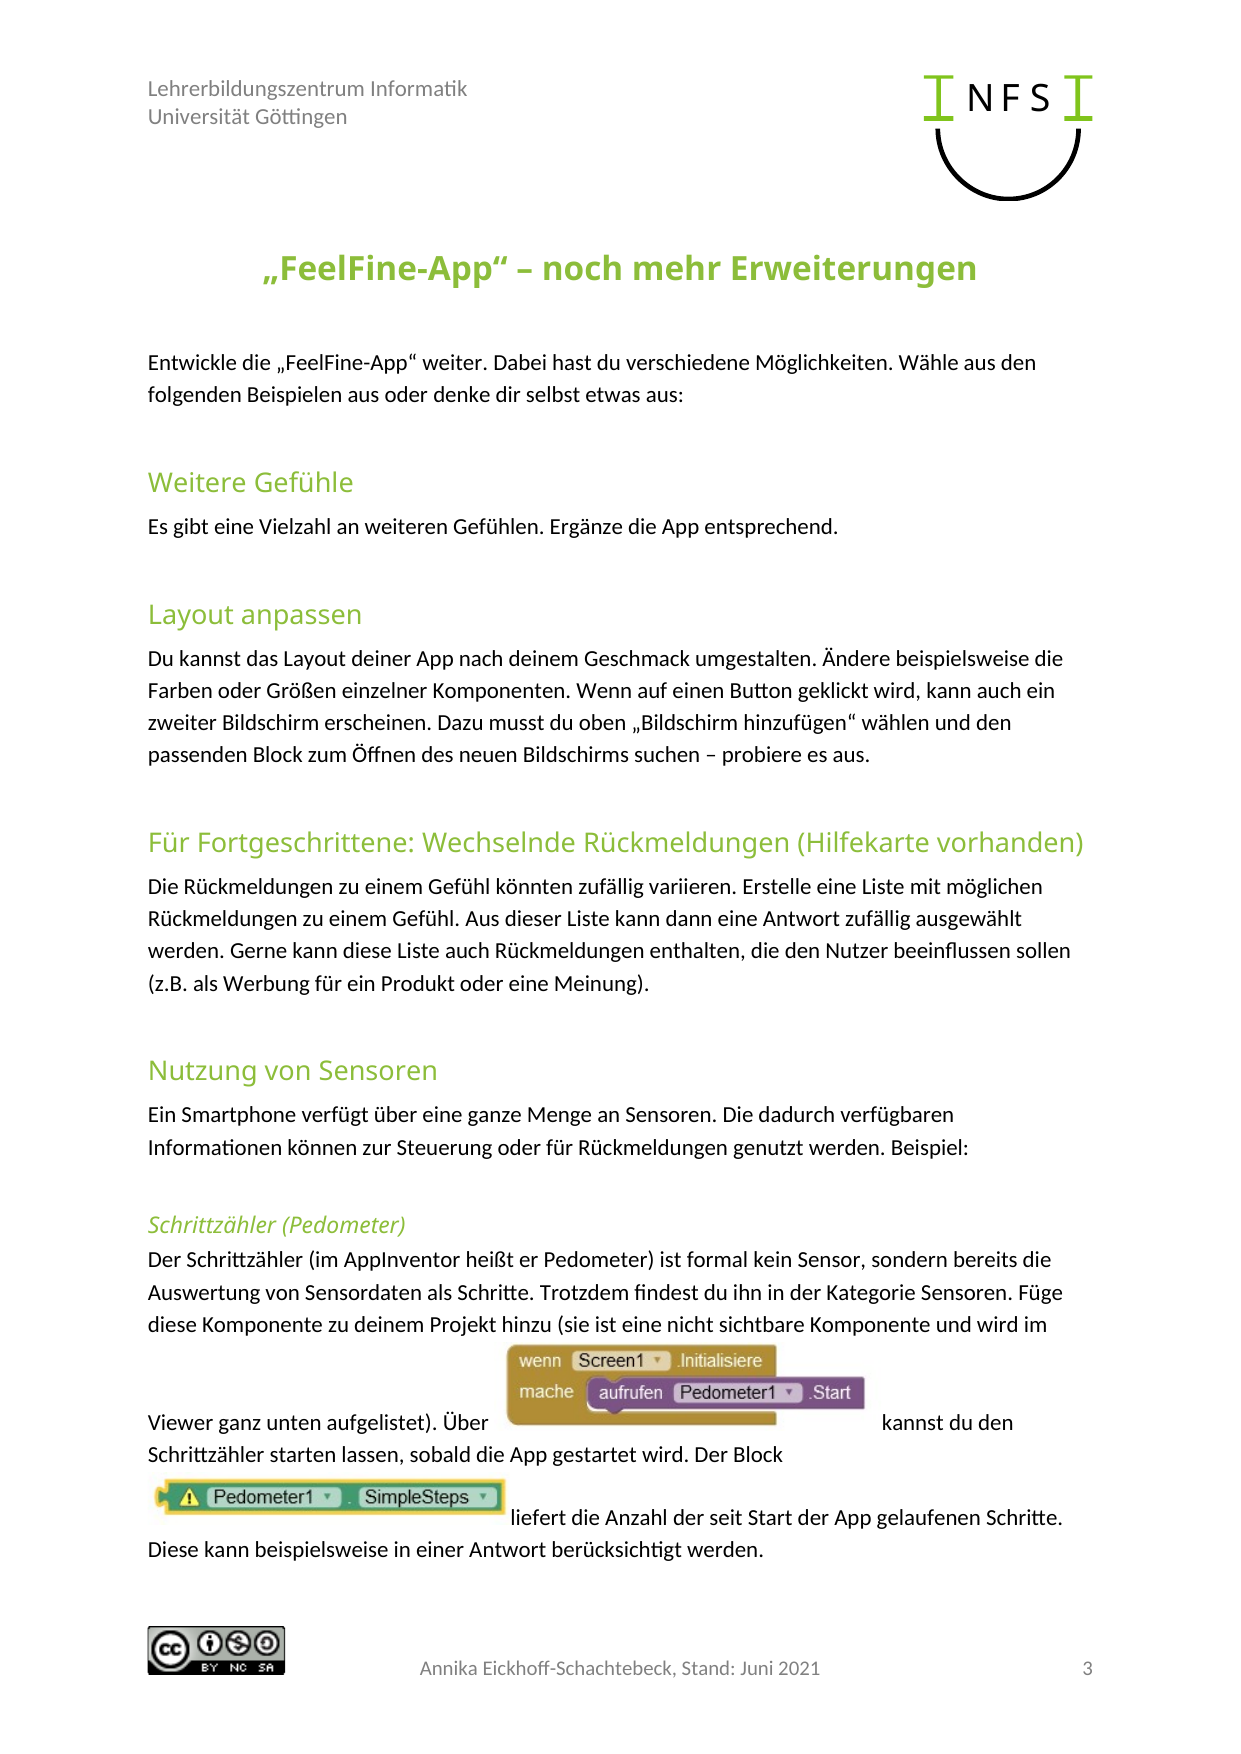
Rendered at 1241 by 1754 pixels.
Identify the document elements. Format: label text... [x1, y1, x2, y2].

subtitle Für Fortgeschrittene: Wechselnde Rückmeldungen (Hilfekarte vorhanden) [148, 823, 1093, 860]
subtitle Weitere Gefühle [148, 463, 1093, 500]
text Du kannst das Layout deiner App nach deinem Geschmack umgestalten. Ändere beispielsweise die Farben oder Größen einzelner Komponenten. Wenn auf einen Button geklickt wird, kann auch ein zweiter Bildschirm erscheinen. Dazu musst du oben „Bildschirm hinzufügen“ wählen und den passenden Block zum Öffnen des neuen Bildschirms suchen – probiere es aus. [148, 644, 1093, 768]
text Der Schrittzähler (im AppInventor heißt er Pedometer) ist formal kein Sensor, sondern bereits die Auswertung von Sensordaten als Schritte. Trotzdem findest du ihn in der Kategorie Sensoren. Füge diese Komponente zu deinem Projekt hinzu (sie ist eine nicht sichtbare Komponente und wird im Viewer ganz unten aufgelistet). Über kannst du den Schrittzähler starten lassen, sobald die App gestartet wird. Der Block liefert die Anzahl der seit Start der App gelaufenen Schritte. Diese kann beispielsweise in einer Antwort berücksichtigt werden. [148, 1245, 1093, 1563]
subtitle Nutzung von Sensoren [148, 1052, 1093, 1089]
picture [494, 1342, 882, 1431]
text Entwickle die „FeelFine-App“ weiter. Dabei hast du verschiedene Möglichkeiten. Wähle aus den folgenden Beispielen aus oder denke dir selbst etwas aus: [148, 348, 1093, 408]
subtitle „FeelFine-App“ – noch mehr Erweiterungen [148, 245, 1093, 290]
picture [147, 1626, 286, 1675]
subtitle Layout anpassen [148, 595, 1093, 632]
text Ein Smartphone verfügt über eine ganze Menge an Sensoren. Die dadurch verfügbaren Informationen können zur Steuerung oder für Rückmeldungen genutzt werden. Beispiel: [148, 1100, 1093, 1161]
text Die Rückmeldungen zu einem Gefühl könnten zufällig variieren. Erstelle eine Liste mit möglichen Rückmeldungen zu einem Gefühl. Aus dieser Liste kann dann eine Antwort zufällig ausgewählt werden. Gerne kann diese Liste auch Rückmeldungen enthalten, die den Nutzer beeinflussen sollen (z.B. als Werbung für ein Produkt oder eine Meinung). [148, 872, 1093, 997]
text Es gibt eine Vielzahl an weiteren Gefühlen. Ergänze die App entsprechend. [148, 512, 1093, 540]
picture [147, 1472, 511, 1525]
subtitle Schrittzähler (Pedometer) [148, 1209, 1093, 1241]
